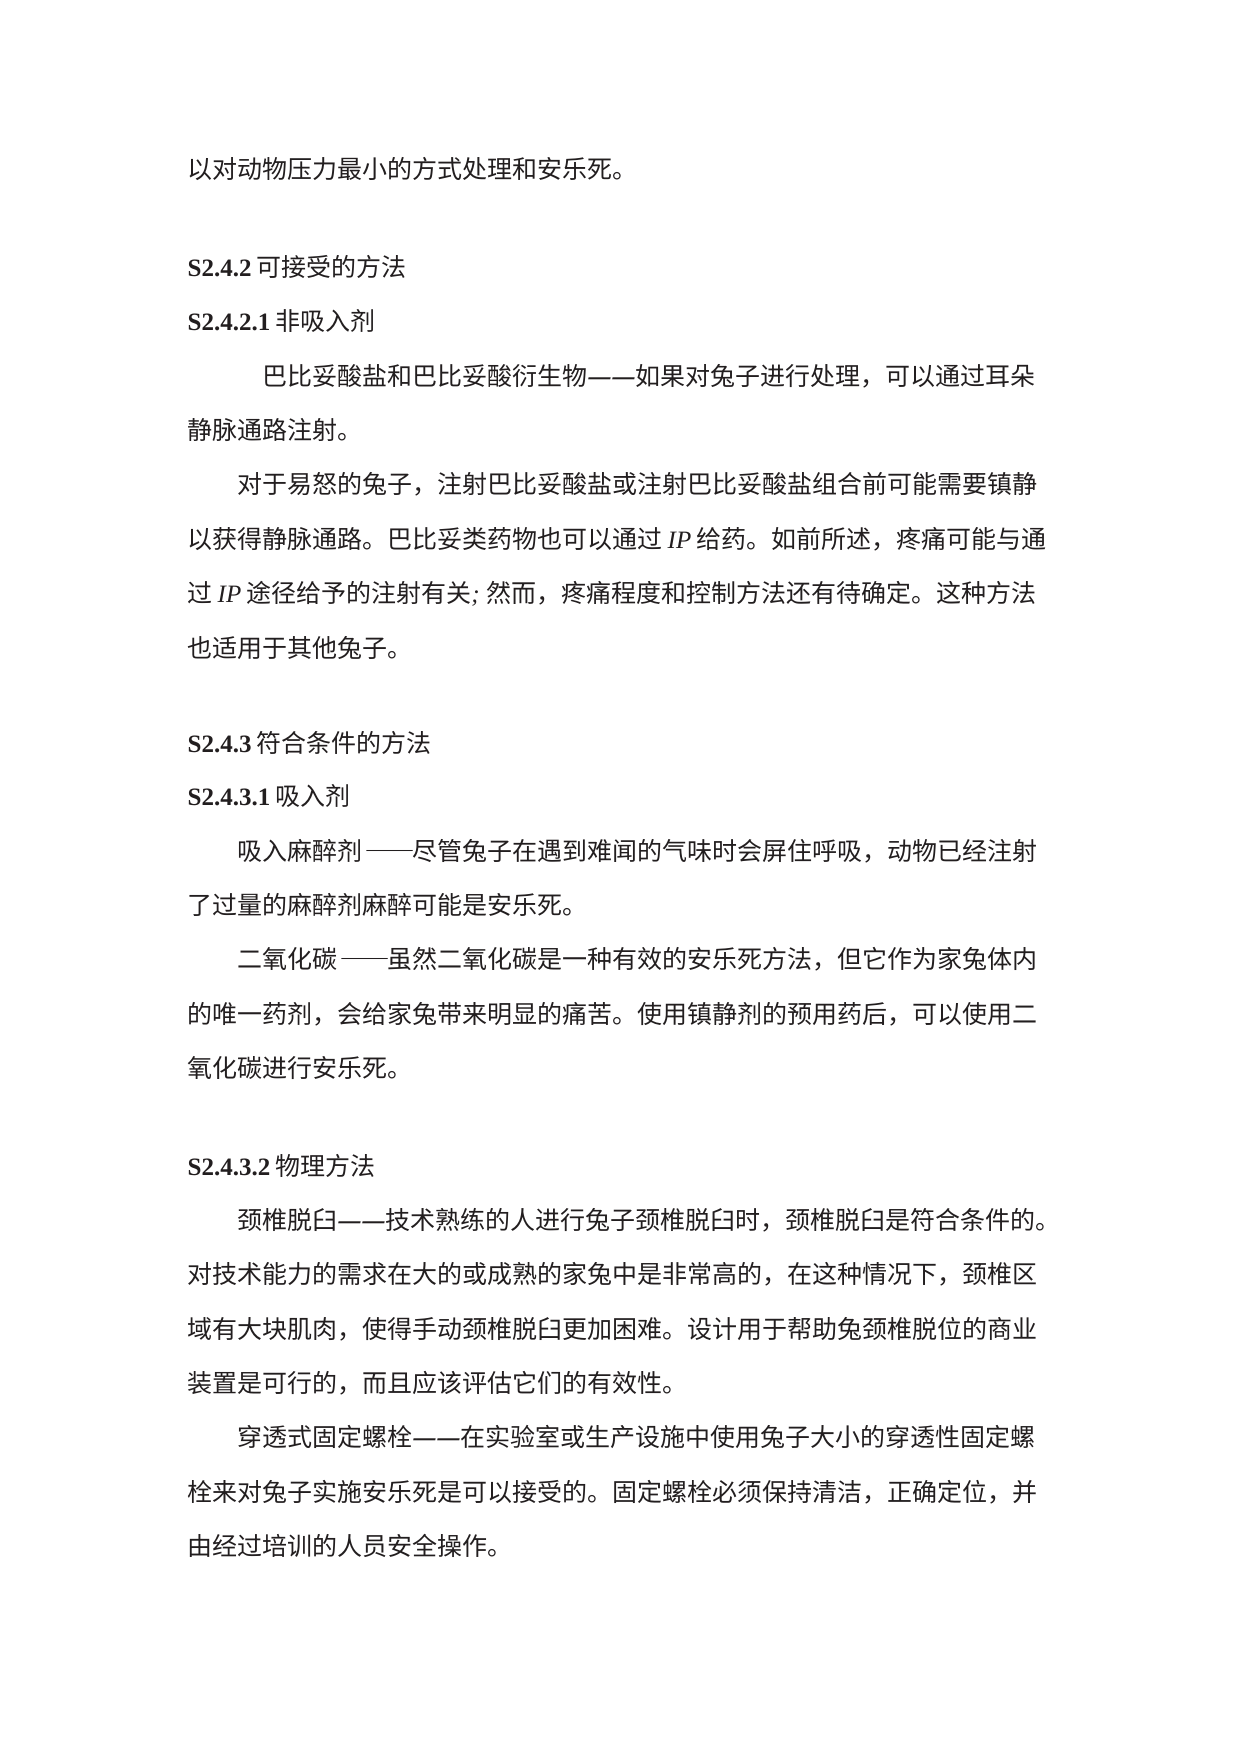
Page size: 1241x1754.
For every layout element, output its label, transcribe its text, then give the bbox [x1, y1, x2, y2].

text 对于易怒的兔子，注射巴比妥酸盐或注射巴比妥酸盐组合前可能需要镇静以获得静脉通路。巴比妥类药物也可以通过IP给药。如前所述，疼痛可能与通过IP途径给予的注射有关; 然而，疼痛程度和控制方法还有待确定。这种方法也适用于其他兔子。 [187, 465, 1053, 664]
text 二氧化碳——虽然二氧化碳是一种有效的安乐死方法，但它作为家兔体内的唯一药剂，会给家兔带来明显的痛苦。使用镇静剂的预用药后，可以使用二氧化碳进行安乐死。 [187, 940, 1053, 1085]
text S2.4.3.1吸入剂 [187, 777, 1053, 813]
text S2.4.3.2物理方法 [187, 1146, 1053, 1182]
text 颈椎脱臼——技术熟练的人进行兔子颈椎脱臼时，颈椎脱臼是符合条件的。对技术能力的需求在大的或成熟的家兔中是非常高的，在这种情况下，颈椎区域有大块肌肉，使得手动颈椎脱臼更加困难。设计用于帮助兔颈椎脱位的商业装置是可行的，而且应该评估它们的有效性。 [187, 1200, 1053, 1400]
text S2.4.2.1非吸入剂 [187, 302, 1053, 338]
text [187, 150, 1053, 186]
text S2.4.2可接受的方法 [187, 247, 1053, 284]
text 吸入麻醉剂——尽管兔子在遇到难闻的气味时会屏住呼吸，动物已经注射了过量的麻醉剂麻醉可能是安乐死。 [187, 831, 1053, 922]
text 穿透式固定螺栓——在实验室或生产设施中使用兔子大小的穿透性固定螺栓来对兔子实施安乐死是可以接受的。固定螺栓必须保持清洁，正确定位，并由经过培训的人员安全操作。 [187, 1418, 1053, 1563]
text 巴比妥酸盐和巴比妥酸衍生物——如果对兔子进行处理，可以通过耳朵静脉通路注射。 [187, 356, 1053, 447]
text S2.4.3符合条件的方法 [187, 726, 1053, 760]
